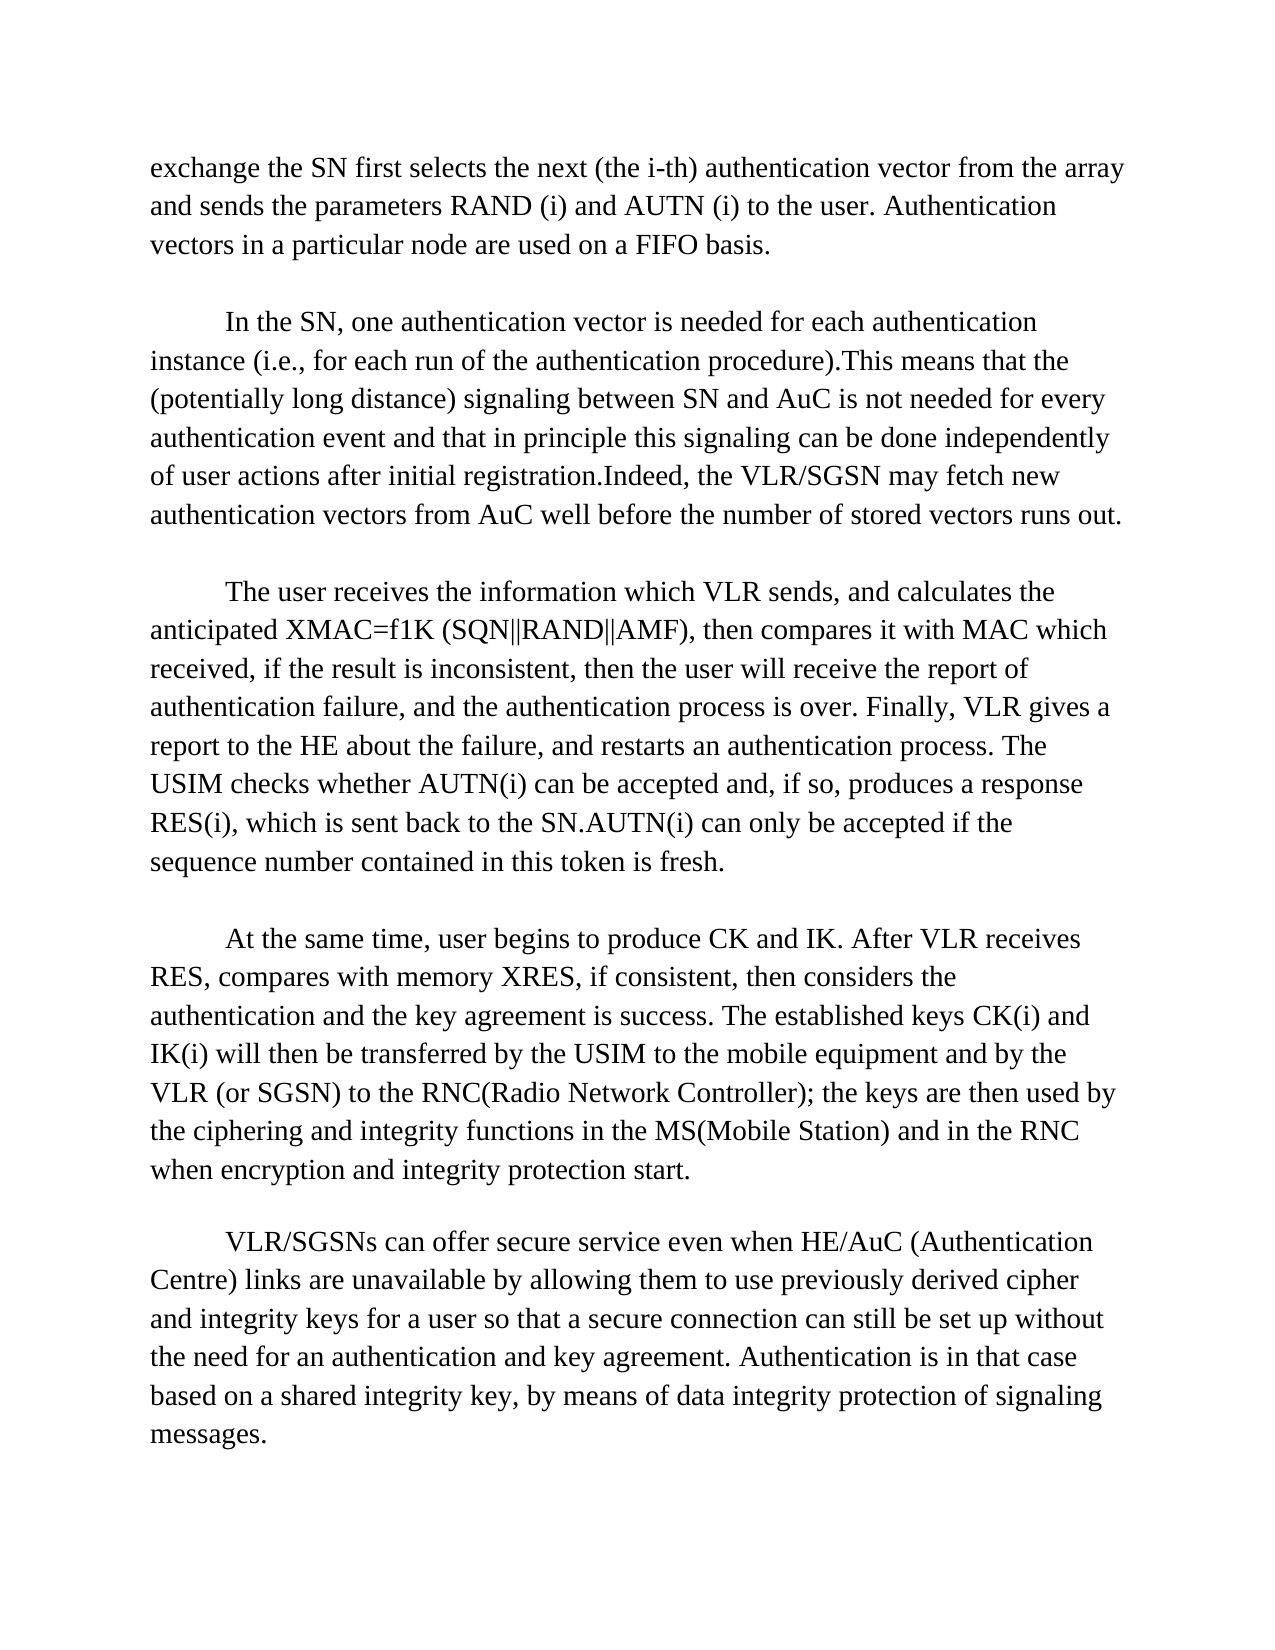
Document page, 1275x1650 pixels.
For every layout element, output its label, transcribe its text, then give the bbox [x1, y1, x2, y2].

text In the SN, one authentication vector is needed for each authentication instance (i.e., for each run of the authentication procedure).This means that the (potentially long distance) signaling between SN and AuC is not needed for every authentication event and that in principle this signaling can be done independently of user actions after initial registration.Indeed, the VLR/SGSN may fetch new authentication vectors from AuC well before the number of stored vectors runs out. [150, 304, 1125, 530]
text The user receives the information which VLR sends, and calculates the anticipated XMAC=f1K (SQN||RAND||AMF), then compares it with MAC which received, if the result is inconsistent, then the user will receive the report of authentication failure, and the authentication process is over. Finally, VLR gives a report to the HE about the failure, and restarts an authentication process. The USIM checks whether AUTN(i) can be accepted and, if so, produces a response RES(i), which is sent back to the SN.AUTN(i) can only be accepted if the sequence number contained in this token is fresh. [150, 574, 1125, 877]
text At the same time, user begins to produce CK and IK. After VLR receives RES, compares with memory XRES, if consistent, then considers the authentication and the key agreement is success. The established keys CK(i) and IK(i) will then be transferred by the USIM to the mobile equipment and by the VLR (or SGSN) to the RNC(Radio Network Controller); the keys are then used by the ciphering and integrity functions in the MS(Mobile Station) and in the RNC when encryption and integrity protection start. [150, 921, 1125, 1186]
text VLR/SGSNs can offer secure service even when HE/AuC (Authentication Centre) links are unavailable by allowing them to use previously derived cipher and integrity keys for a user so that a secure connection can still be set up without the need for an authentication and key agreement. Authentication is in that case based on a shared integrity key, by means of data integrity protection of signaling messages. [150, 1224, 1125, 1450]
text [150, 150, 1125, 261]
